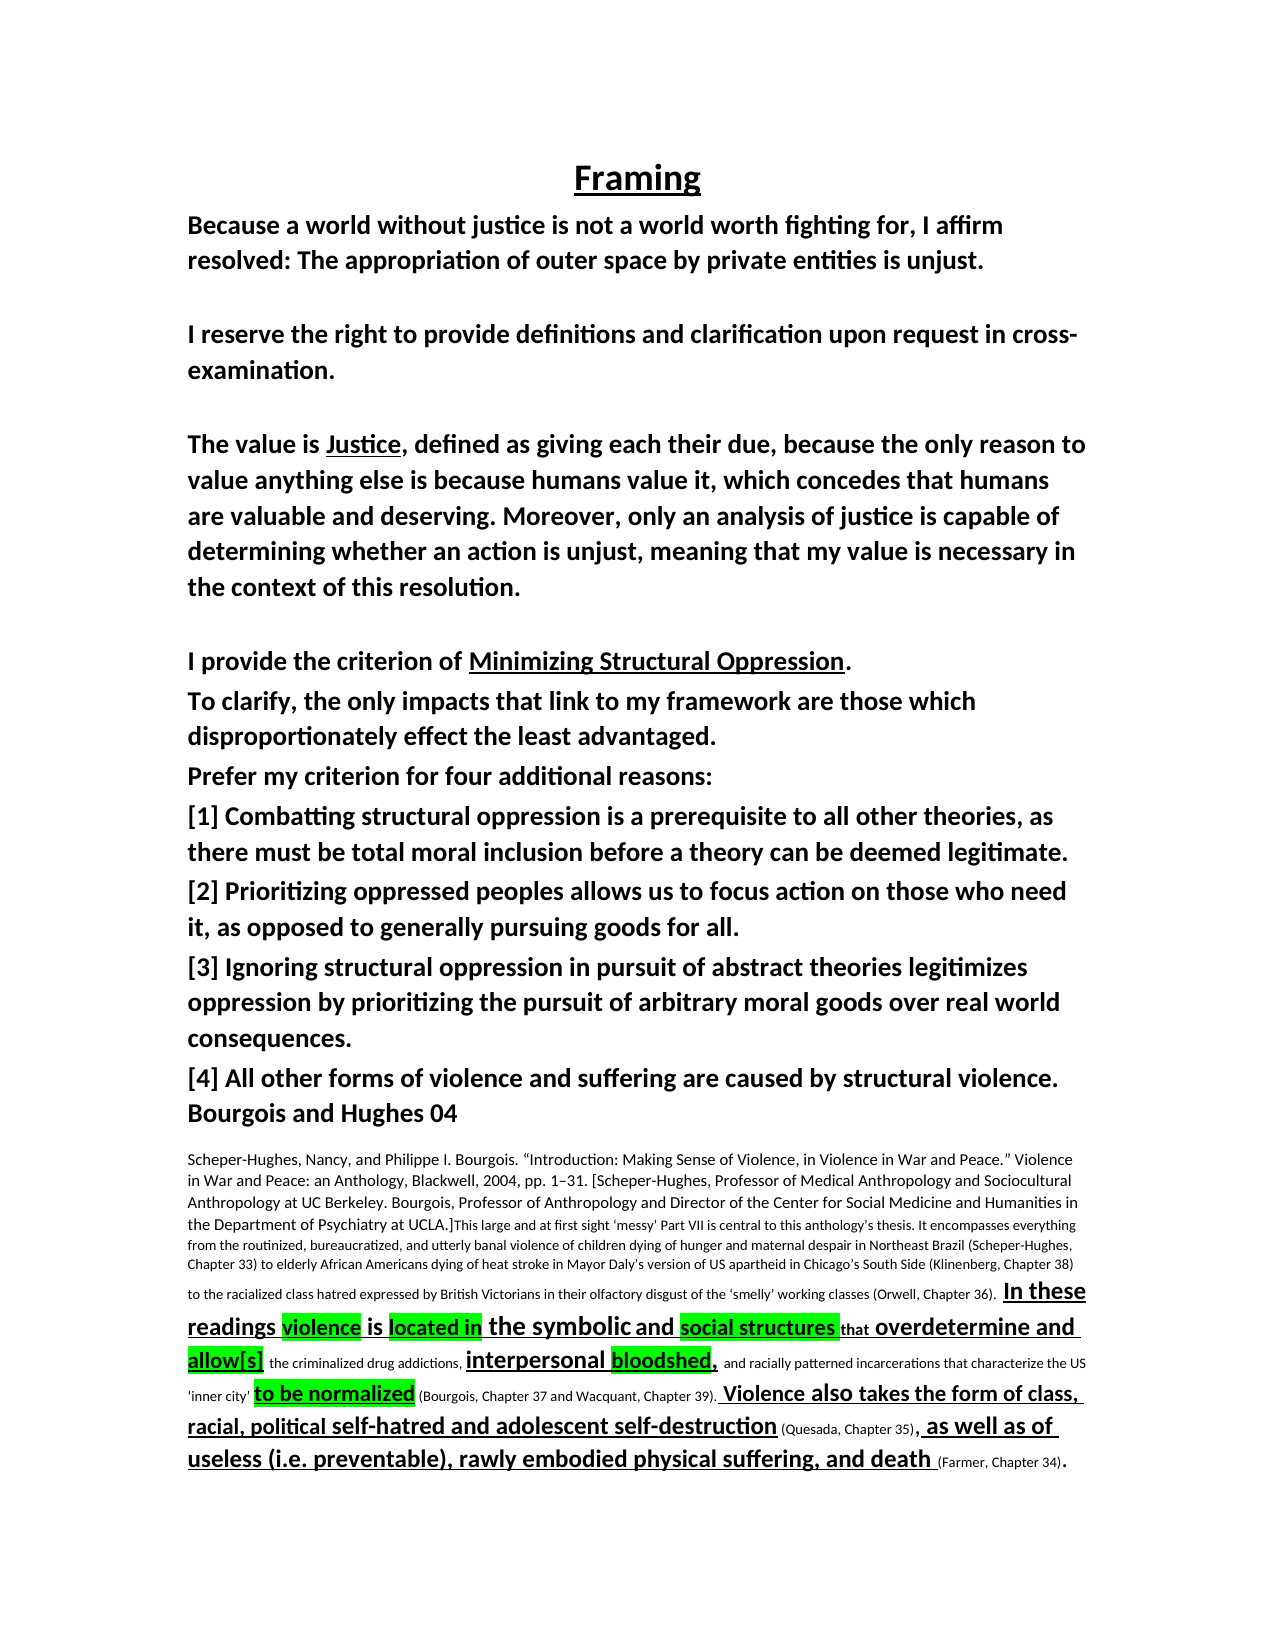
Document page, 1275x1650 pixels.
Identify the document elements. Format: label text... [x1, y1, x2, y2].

subtitle [4] All other forms of violence and suffering are caused by structural violence. [187, 1061, 1087, 1094]
subtitle The value is Justice, defined as giving each their due, because the only reason to value anything else is because humans value it, which concedes that humans are valuable and deserving. Moreover, only an analysis of justice is capable of determining whether an action is unjust, meaning that my value is necessary in the context of this resolution. [187, 427, 1087, 603]
subtitle [2] Prioritizing oppressed peoples allows us to focus action on those who need it, as opposed to generally pursuing goods for all. [187, 874, 1087, 943]
subtitle [3] Ignoring structural oppression in pursuit of abstract theories legitimizes oppression by prioritizing the pursuit of arbitrary moral goods over real world consequences. [187, 950, 1087, 1054]
text Bourgois and Hughes 04 [187, 1097, 1087, 1129]
subtitle Prefer my criterion for four additional reasons: [187, 759, 1087, 792]
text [187, 1149, 1087, 1473]
subtitle To clarify, the only impacts that link to my framework are those which disproportionately effect the least advantaged. [187, 684, 1087, 752]
subtitle Because a world without justice is not a world worth fighting for, I affirm resolved: The appropriation of outer space by private entities is unjust. [187, 208, 1087, 276]
subtitle I reserve the right to provide definitions and clarification upon request in cross-examination. [187, 318, 1087, 386]
subtitle Framing [187, 154, 1087, 200]
subtitle [1] Combatting structural oppression is a prerequisite to all other theories, as there must be total moral inclusion before a theory can be deemed legitimate. [187, 799, 1087, 868]
subtitle I provide the criterion of Minimizing Structural Oppression. [187, 644, 1087, 677]
